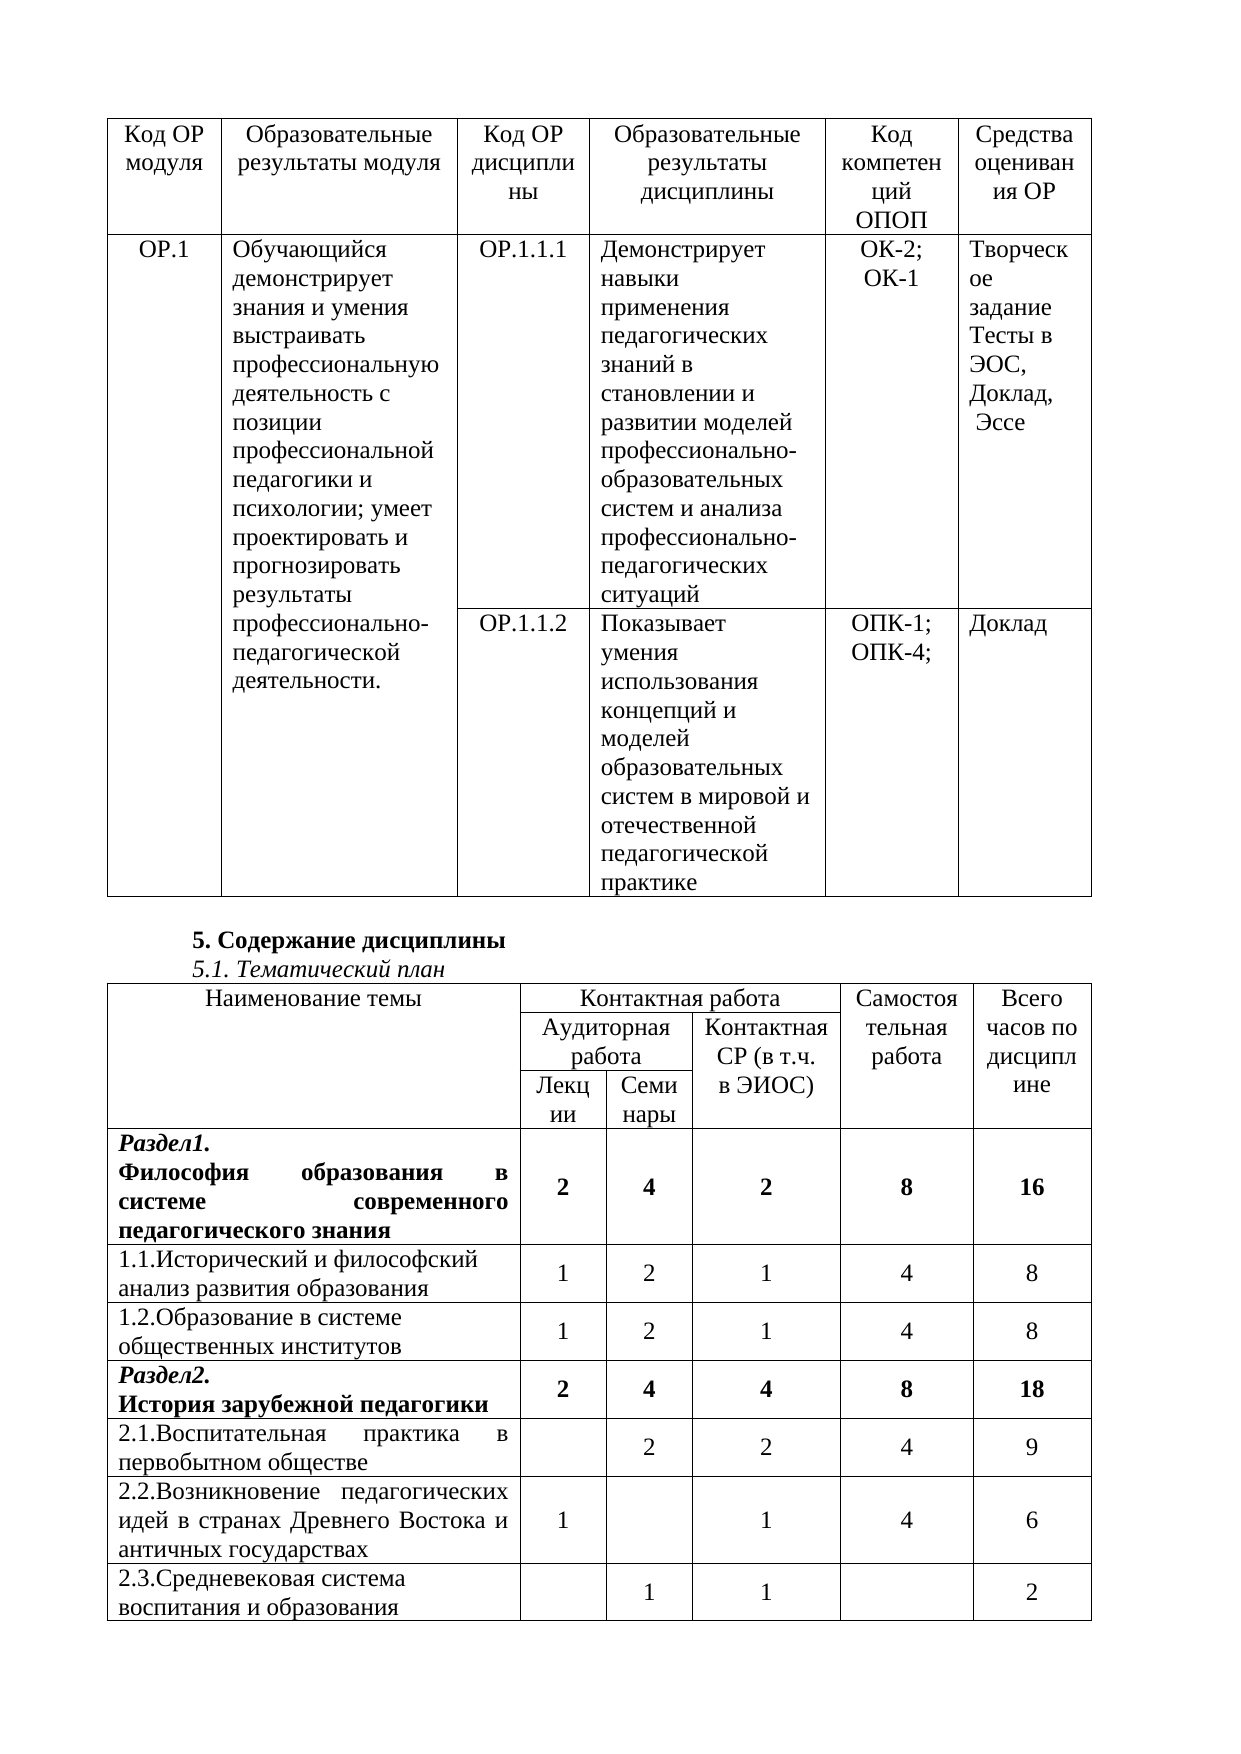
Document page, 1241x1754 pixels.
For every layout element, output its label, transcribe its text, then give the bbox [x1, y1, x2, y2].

table_cell 2 [607, 1419, 692, 1476]
table_cell 1 [607, 1564, 692, 1620]
table_cell ОПК-1; ОПК-4; [826, 609, 958, 896]
table_cell Контактная СР (в т.ч. в ЭИОС) [693, 1013, 840, 1128]
table_cell [607, 1477, 692, 1562]
table_cell 2 [693, 1419, 840, 1476]
table_cell Творческое задание Тесты в ЭОС, Доклад, Эссе [959, 235, 1091, 608]
table_cell ОР.1 [108, 235, 221, 896]
table_header Всего часов по дисциплине [974, 984, 1091, 1128]
text 5. Содержание дисциплины [118, 925, 1122, 954]
table_header Код ОР дисциплины [458, 119, 589, 234]
table_cell 1 [521, 1245, 606, 1302]
table_cell ОР.1.1.2 [458, 609, 589, 896]
table_cell 8 [974, 1303, 1091, 1359]
table_cell 1.1.Исторический и философский анализ развития образования [108, 1245, 520, 1302]
table_cell 1 [693, 1477, 840, 1562]
table_cell 4 [607, 1129, 692, 1243]
table_cell [521, 1564, 606, 1620]
table_cell 4 [607, 1361, 692, 1418]
table_cell ОР.1.1.1 [458, 235, 589, 608]
table_cell 1.2.Образование в системе общественных институтов [108, 1303, 520, 1359]
table_header Наименование темы [108, 984, 520, 1128]
table_cell 6 [974, 1477, 1091, 1562]
table_cell 2.1.Воспитательная практика в первобытном обществе [108, 1419, 520, 1476]
table_cell 2 [693, 1129, 840, 1243]
table_cell 8 [841, 1129, 973, 1243]
table_cell 4 [841, 1303, 973, 1359]
table_header Код ОР модуля [108, 119, 221, 234]
table_cell 2 [974, 1564, 1091, 1620]
table_cell Раздел2. История зарубежной педагогики [108, 1361, 520, 1418]
table_cell 1 [693, 1245, 840, 1302]
table_cell 4 [841, 1477, 973, 1562]
table_header Контактная работа [521, 984, 840, 1012]
table_header Самостоятельная работа [841, 984, 973, 1128]
table_cell ОК-2; ОК-1 [826, 235, 958, 608]
text 5.1. Тематический план [118, 954, 1122, 983]
table_cell Демонстрирует навыки применения педагогических знаний в становлении и развитии моделей профессионально-образовательных систем и анализа профессионально-педагогических ситуаций [590, 235, 825, 608]
table_cell 16 [974, 1129, 1091, 1243]
table_cell Доклад [959, 609, 1091, 896]
table_cell 2 [607, 1303, 692, 1359]
table_cell 9 [974, 1419, 1091, 1476]
table_header Образовательные результаты модуля [222, 119, 457, 234]
table_cell 2 [521, 1129, 606, 1243]
table_cell 18 [974, 1361, 1091, 1418]
table_cell 1 [521, 1477, 606, 1562]
table_cell 8 [974, 1245, 1091, 1302]
table_cell 2 [607, 1245, 692, 1302]
table_cell Лекции [521, 1071, 606, 1128]
table_cell [521, 1419, 606, 1476]
table_cell 1 [693, 1303, 840, 1359]
table_cell 1 [521, 1303, 606, 1359]
table_cell 8 [841, 1361, 973, 1418]
table_cell Раздел1. Философия образования в системе современного педагогического знания [108, 1129, 520, 1243]
table_cell 4 [841, 1419, 973, 1476]
table_cell 2 [521, 1361, 606, 1418]
table_cell Обучающийся демонстрирует знания и умения выстраивать профессиональную деятельность с позиции профессиональной педагогики и психологии; умеет проектировать и прогнозировать результаты профессионально-педагогической деятельности. [222, 235, 457, 896]
table_cell [841, 1564, 973, 1620]
table_cell Семинары [607, 1071, 692, 1128]
table_cell 4 [693, 1361, 840, 1418]
table_cell Аудиторная работа [521, 1013, 692, 1070]
table_cell 1 [693, 1564, 840, 1620]
table_header Образовательные результаты дисциплины [590, 119, 825, 234]
table_cell 2.2.Возникновение педагогических идей в странах Древнего Востока и античных государствах [108, 1477, 520, 1562]
table_cell 2.3.Средневековая система воспитания и образования [108, 1564, 520, 1620]
table_cell 4 [841, 1245, 973, 1302]
table_cell Показывает умения использования концепций и моделей образовательных систем в мировой и отечественной педагогической практике [590, 609, 825, 896]
table_header Код компетенций ОПОП [826, 119, 958, 234]
table_header Средства оценивания ОР [959, 119, 1091, 234]
